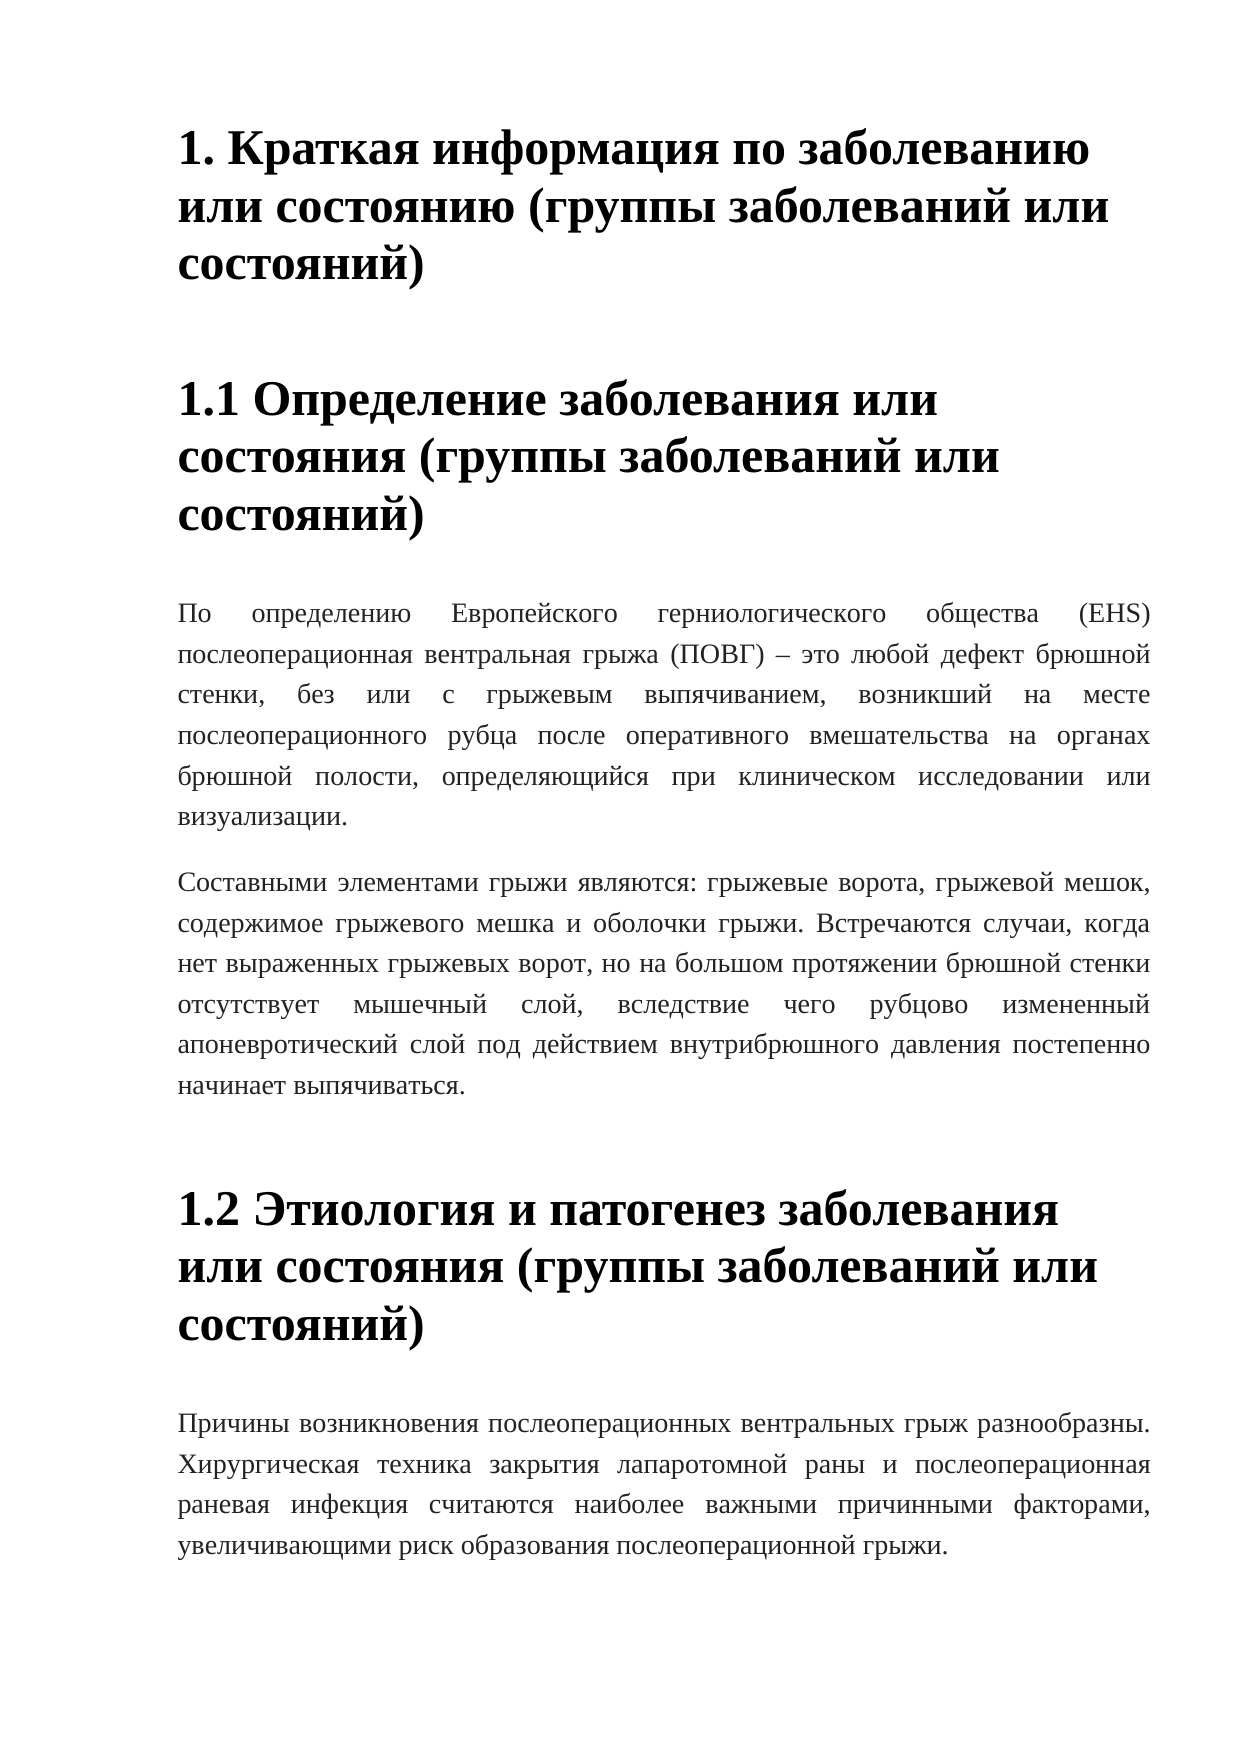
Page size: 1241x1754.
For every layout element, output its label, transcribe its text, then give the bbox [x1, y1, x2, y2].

text 1. Краткая информация по заболеванию или состоянию (группы заболеваний или состояний) [177, 118, 1152, 291]
text Составными элементами грыжи являются: грыжевые ворота, грыжевой мешок, содержимое грыжевого мешка и оболочки грыжи. Встречаются случаи, когда нет выраженных грыжевых ворот, но на большом протяжении брюшной стенки отсутствует мышечный слой, вследствие чего рубцово измененный апоневротический слой под действием внутрибрюшного давления постепенно начинает выпячиваться. [177, 857, 1152, 1101]
text 1.1 Определение заболевания или состояния (группы заболеваний или состояний) [177, 369, 1152, 541]
text Причины возникновения послеоперационных вентральных грыж разнообразны. Хирургическая техника закрытия лапаротомной раны и послеоперационная раневая инфекция считаются наиболее важными причинными факторами, увеличивающими риск образования послеоперационной грыжи. [177, 1398, 1152, 1561]
text 1.2 Этиология и патогенез заболевания или состояния (группы заболеваний или состояний) [177, 1179, 1152, 1351]
text По определению Европейского герниологического общества (EHS) послеоперационная вентральная грыжа (ПОВГ) – это любой дефект брюшной стенки, без или с грыжевым выпячиванием, возникший на месте послеоперационного рубца после оперативного вмешательства на органах брюшной полости, определяющийся при клиническом исследовании или визуализации. [177, 588, 1152, 832]
